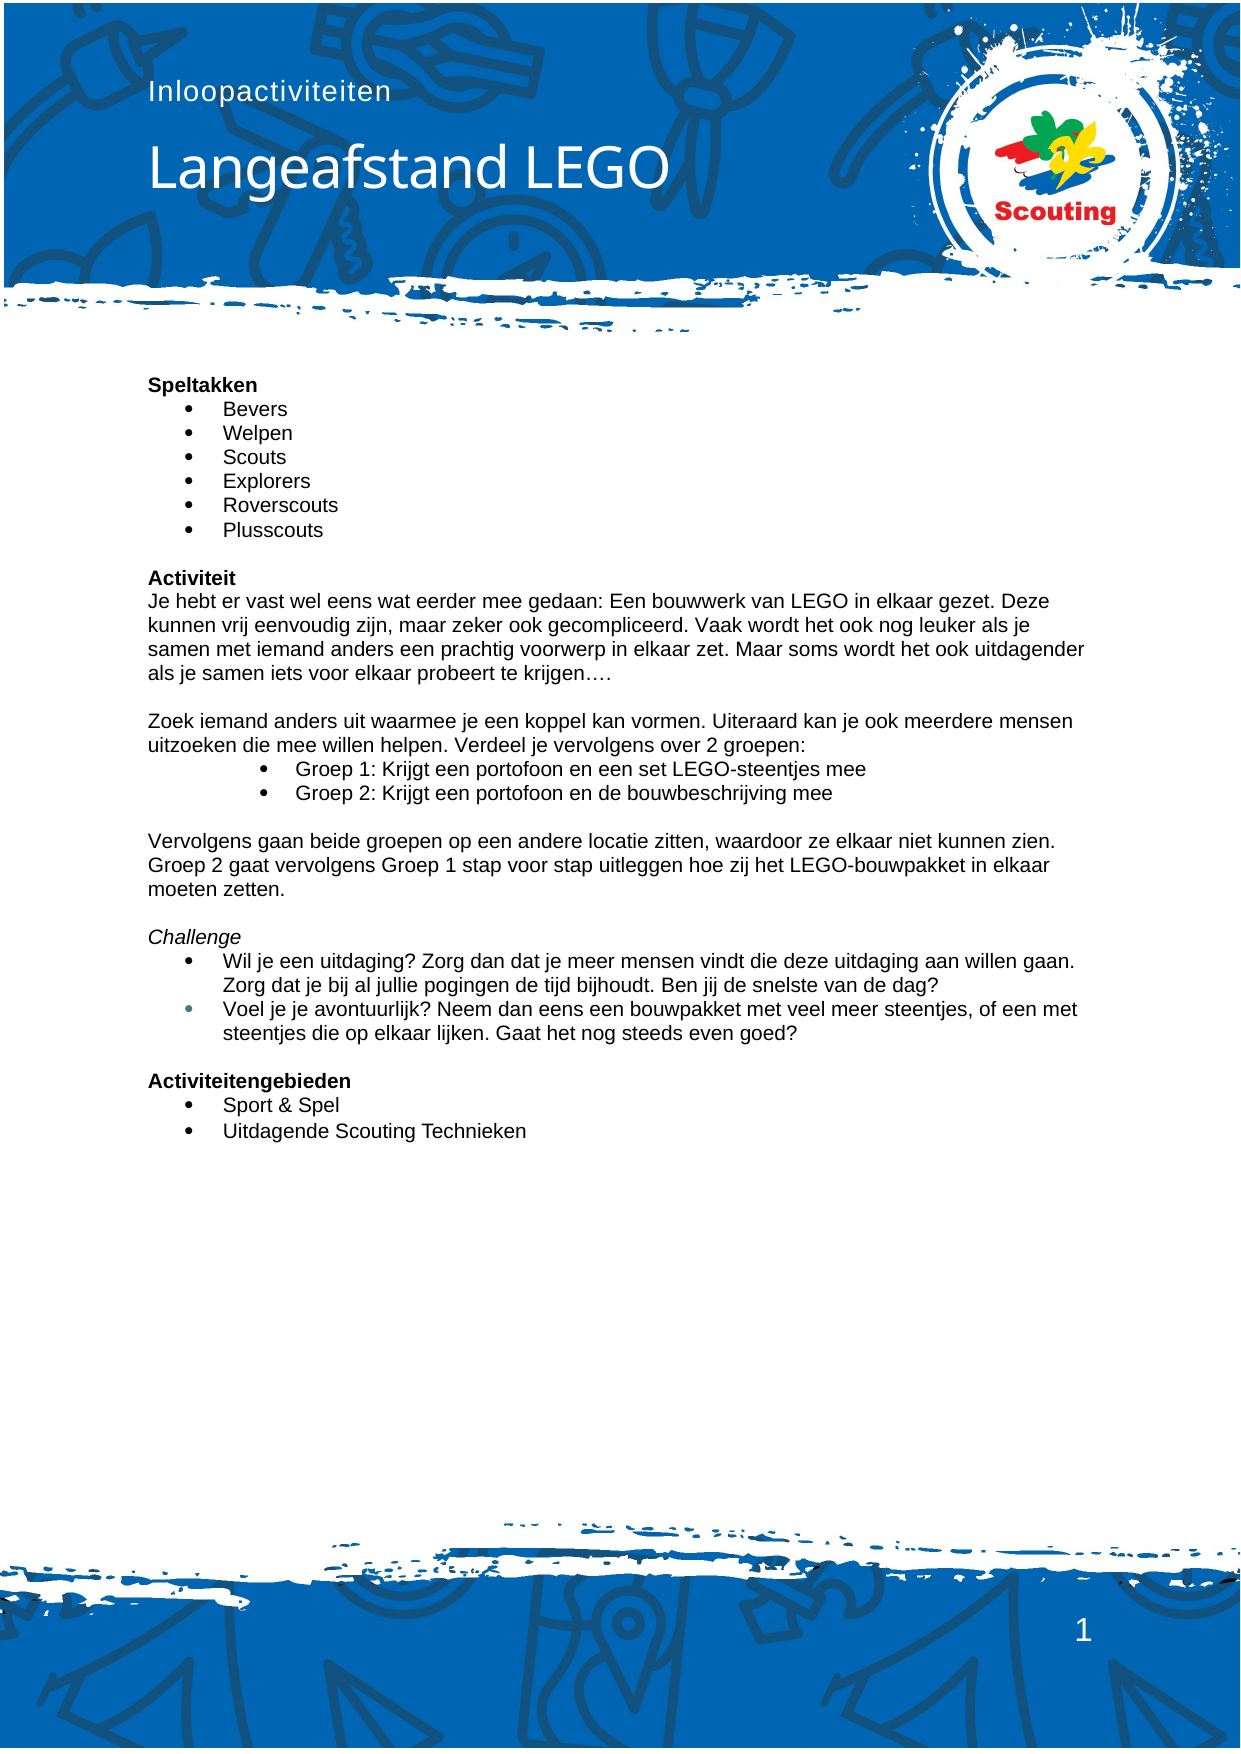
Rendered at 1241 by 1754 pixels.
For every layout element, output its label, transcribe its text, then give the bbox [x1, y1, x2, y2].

picture [0, 3, 1241, 1751]
list Plusscouts [185, 517, 1093, 541]
list Uitdagende Scouting Technieken [185, 1119, 1093, 1143]
text Je hebt er vast wel eens wat eerder mee gedaan: Een bouwwerk van LEGO in elkaar gezet. Deze kunnen vrij eenvoudig zijn, maar zeker ook gecompliceerd. Vaak wordt het ook nog leuker als je samen met iemand anders een prachtig voorwerp in elkaar zet. Maar soms wordt het ook uitdagender als je samen iets voor elkaar probeert te krijgen…. [148, 589, 1093, 685]
text Speltakken [148, 373, 1093, 397]
text Vervolgens gaan beide groepen op een andere locatie zitten, waardoor ze elkaar niet kunnen zien. Groep 2 gaat vervolgens Groep 1 stap voor stap uitleggen hoe zij het LEGO-bouwpakket in elkaar moeten zetten. [148, 829, 1093, 901]
text Challenge [148, 925, 1093, 949]
list Roverscouts [185, 493, 1093, 517]
list Voel je je avontuurlijk? Neem dan eens een bouwpakket met veel meer steentjes, of een met steentjes die op elkaar lijken. Gaat het nog steeds even goed? [185, 997, 1093, 1045]
list Welpen [185, 421, 1093, 445]
list Wil je een uitdaging? Zorg dan dat je meer mensen vindt die deze uitdaging aan willen gaan. Zorg dat je bij al jullie pogingen de tijd bijhoudt. Ben jij de snelste van de dag? [185, 949, 1093, 997]
text Activiteitengebieden [148, 1069, 1093, 1093]
list Explorers [185, 469, 1093, 493]
list Groep 2: Krijgt een portofoon en de bouwbeschrijving mee [260, 781, 1093, 805]
list Scouts [185, 445, 1093, 469]
text Activiteit [148, 565, 1093, 589]
list Groep 1: Krijgt een portofoon en een set LEGO-steentjes mee [260, 757, 1093, 781]
list Sport & Spel [185, 1093, 1093, 1117]
text Zoek iemand anders uit waarmee je een koppel kan vormen. Uiteraard kan je ook meerdere mensen uitzoeken die mee willen helpen. Verdeel je vervolgens over 2 groepen: [148, 709, 1093, 757]
list Bevers [185, 397, 1093, 421]
